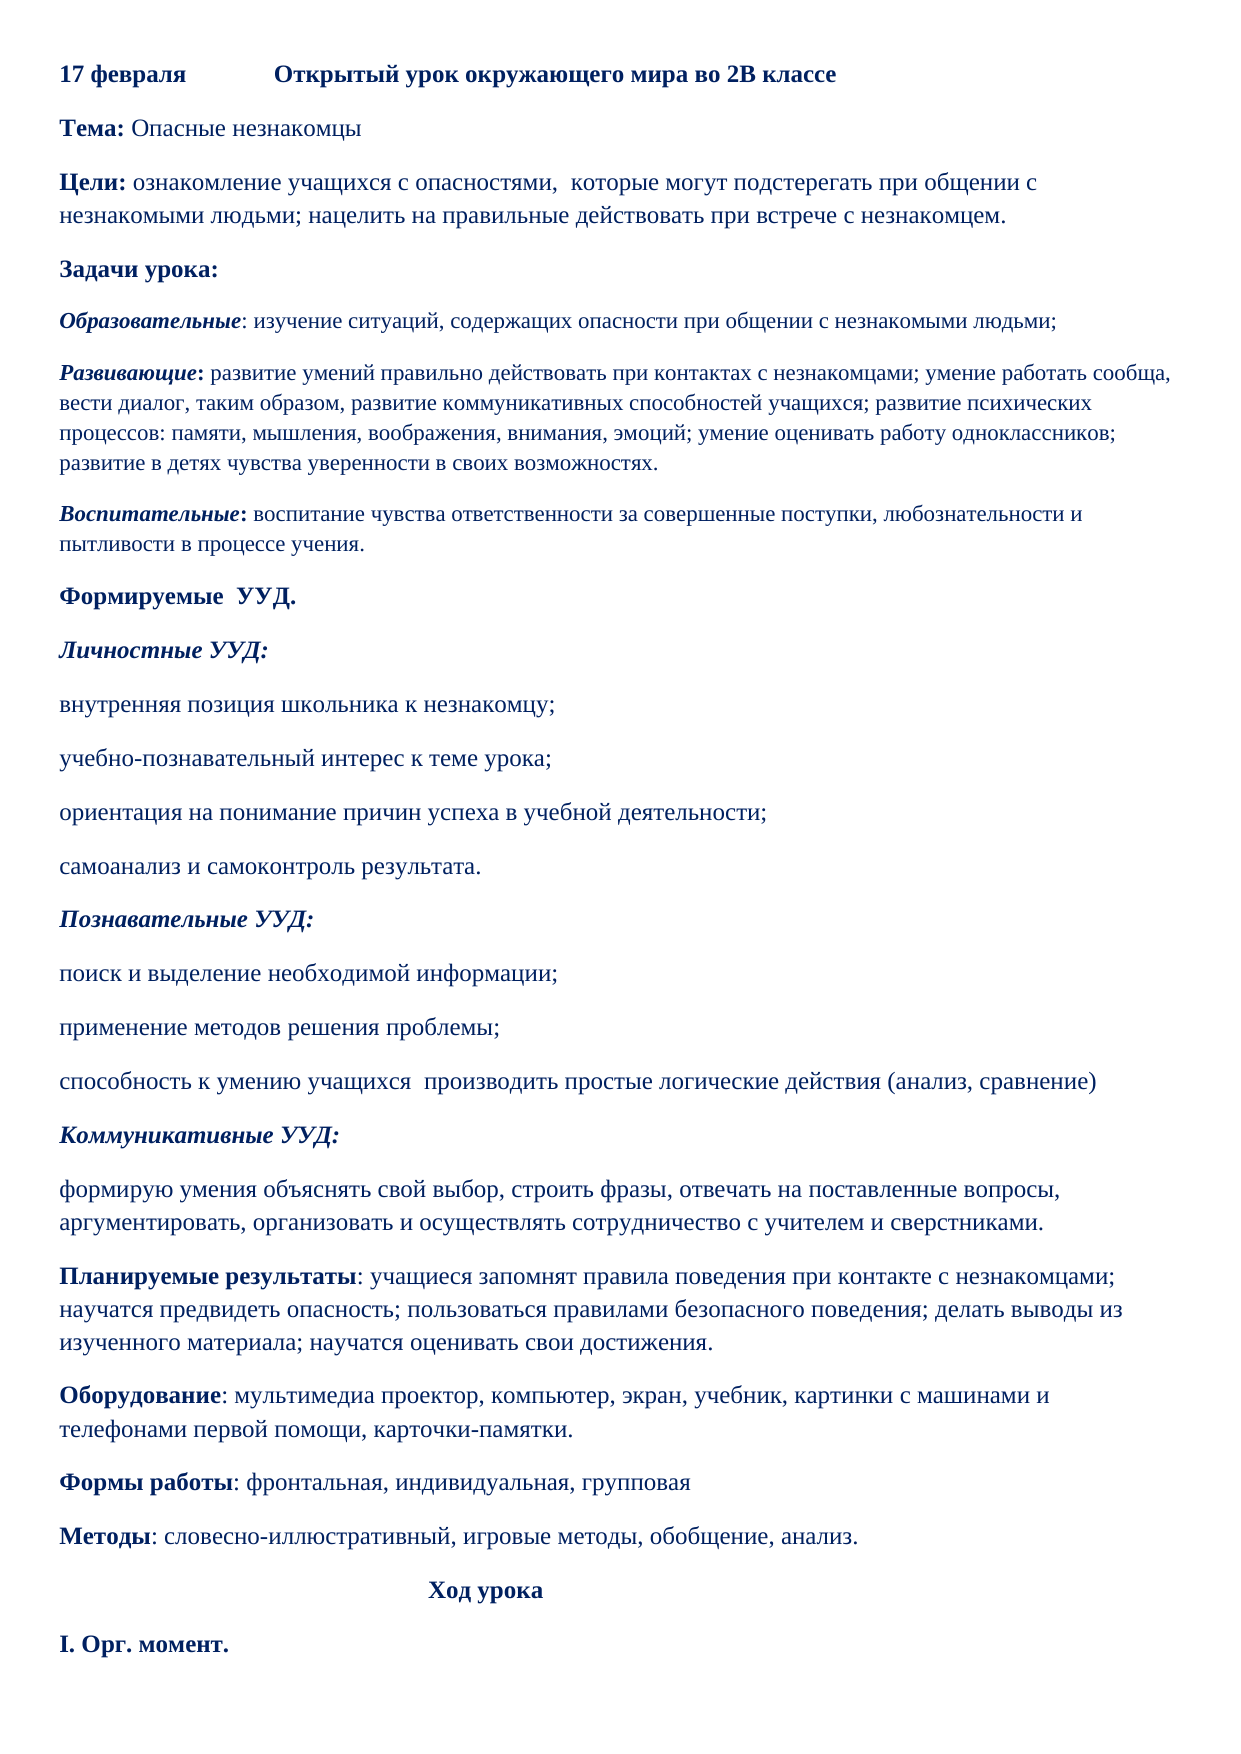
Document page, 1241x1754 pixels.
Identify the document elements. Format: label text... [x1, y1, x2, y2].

text ориентация на понимание причин успеха в учебной деятельности; [59, 797, 1181, 826]
text Воспитательные: воспитание чувства ответственности за совершенные поступки, любознательности и пытливости в процессе учения. [59, 500, 1181, 557]
text учебно-познавательный интерес к теме урока; [59, 743, 1181, 772]
text Личностные УУД: [59, 635, 1181, 664]
text поиск и выделение необходимой информации; [59, 958, 1181, 987]
text 17 февраля Открытый урок окружающего мира во 2В классе [59, 59, 1181, 88]
text Познавательные УУД: [59, 904, 1181, 933]
text Тема: Опасные незнакомцы [59, 113, 1181, 142]
text Формы работы: фронтальная, индивидуальная, групповая [59, 1467, 1181, 1496]
text применение методов решения проблемы; [59, 1012, 1181, 1041]
text формирую умения объяснять свой выбор, строить фразы, отвечать на поставленные вопросы, аргументировать, организовать и осуществлять сотрудничество с учителем и сверстниками. [59, 1174, 1181, 1236]
text Формируемые УУД. [59, 581, 1181, 610]
text Задачи урока: [59, 254, 1181, 282]
text Методы: словесно-иллюстративный, игровые методы, обобщение, анализ. [59, 1521, 1181, 1550]
text способность к умению учащихся производить простые логические действия (анализ, сравнение) [59, 1066, 1181, 1095]
text Образовательные: изучение ситуаций, содержащих опасности при общении с незнакомыми людьми; [59, 307, 1181, 334]
text I. Орг. момент. [59, 1629, 1181, 1658]
text Цели: ознакомление учащихся с опасностями, которые могут подстерегать при общении с незнакомыми людьми; нацелить на правильные действовать при встрече с незнакомцем. [59, 167, 1181, 228]
text самоанализ и самоконтроль результата. [59, 851, 1181, 879]
text Ход урока [59, 1575, 1181, 1604]
text Планируемые результаты: учащиеся запомнят правила поведения при контакте с незнакомцами; научатся предвидеть опасность; пользоваться правилами безопасного поведения; делать выводы из изученного материала; научатся оценивать свои достижения. [59, 1261, 1181, 1356]
text внутренняя позиция школьника к незнакомцу; [59, 689, 1181, 718]
text Развивающие: развитие умений правильно действовать при контактах с незнакомцами; умение работать сообща, вести диалог, таким образом, развитие коммуникативных способностей учащихся; развитие психических процессов: памяти, мышления, воображения, внимания, эмоций; умение оценивать работу одноклассников; развитие в детях чувства уверенности в своих возможностях. [59, 358, 1181, 476]
text Оборудование: мультимедиа проектор, компьютер, экран, учебник, картинки с машинами и телефонами первой помощи, карточки-памятки. [59, 1381, 1181, 1442]
text Коммуникативные УУД: [59, 1120, 1181, 1149]
